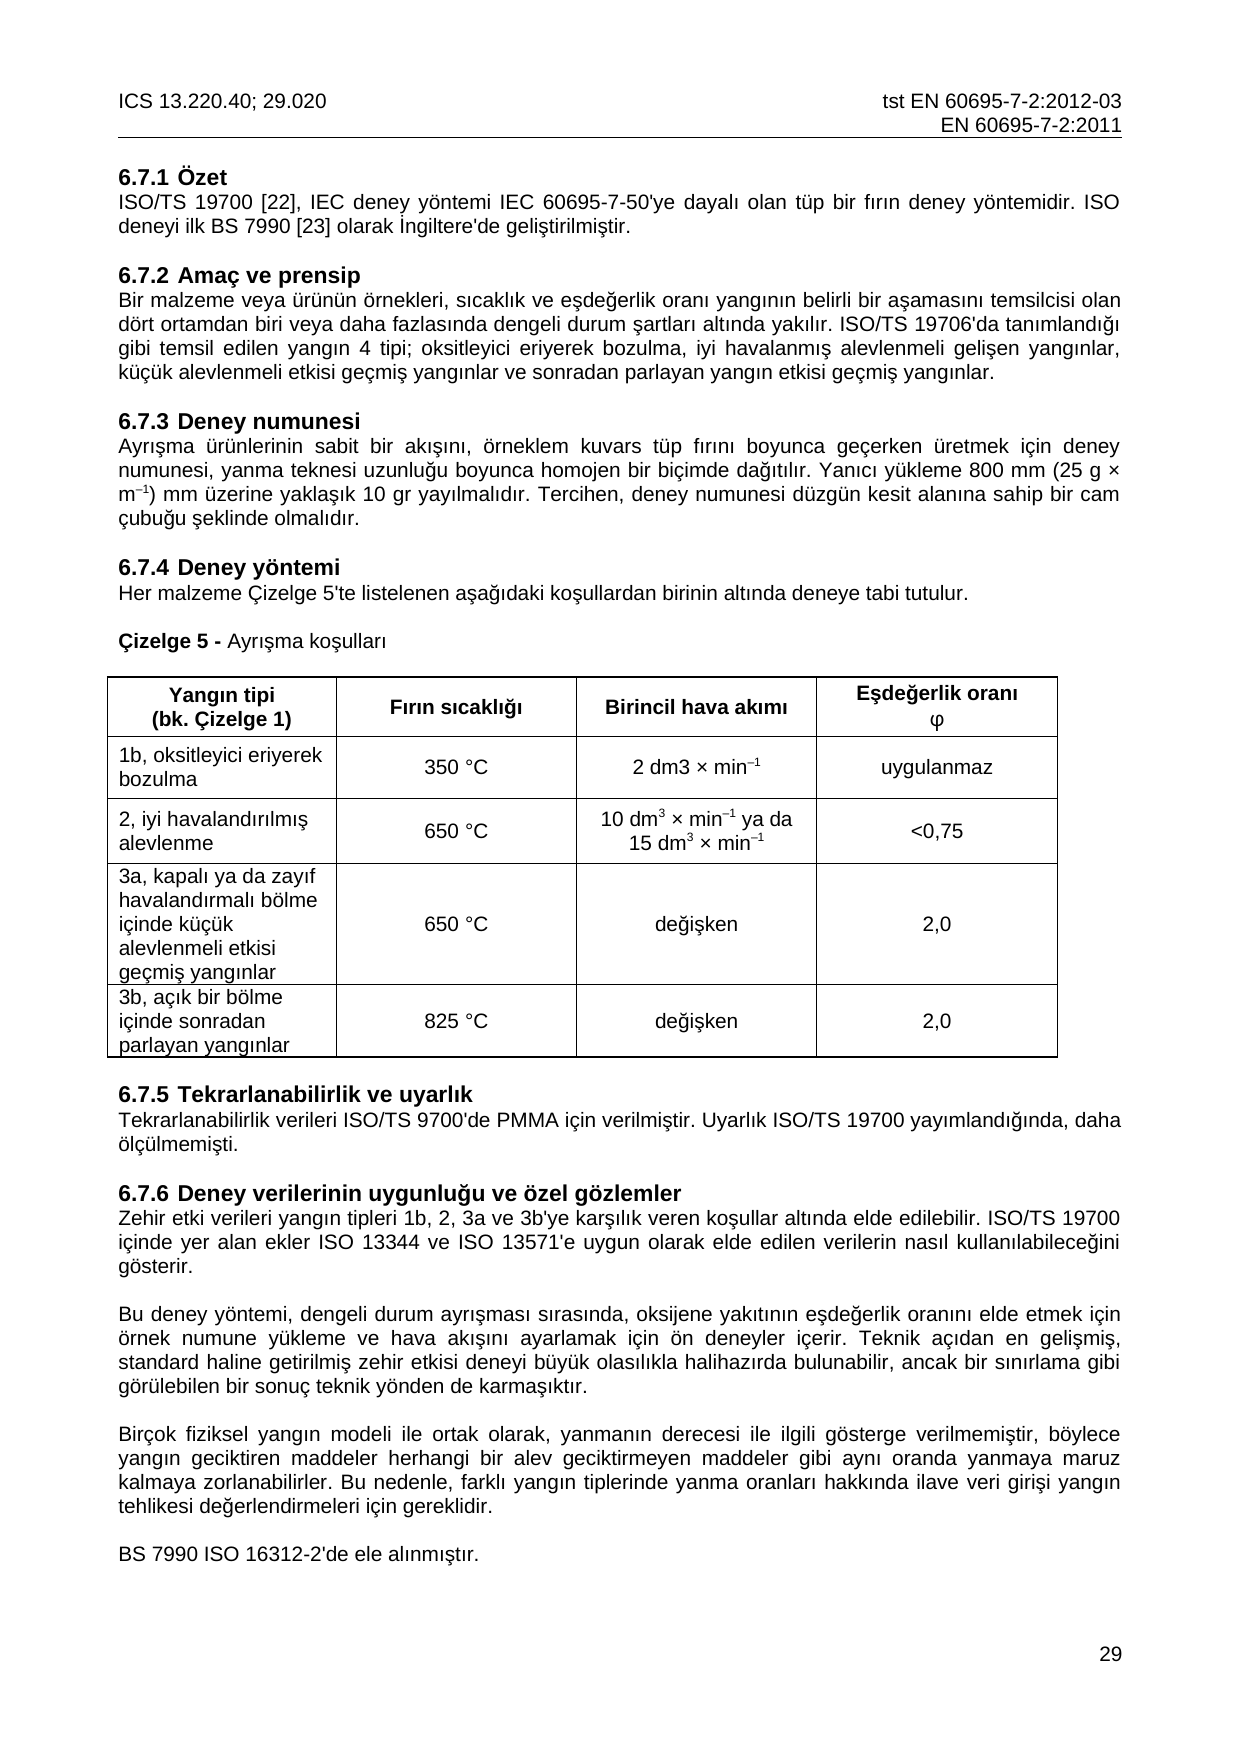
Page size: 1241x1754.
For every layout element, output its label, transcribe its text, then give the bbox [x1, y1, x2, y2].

text Her malzeme Çizelge 5'te listelenen aşağıdaki koşullardan birinin altında deneye tabi tutulur. [118, 581, 1122, 604]
text Zehir etki verileri yangın tipleri 1b, 2, 3a ve 3b'ye karşılık veren koşullar altında elde edilebilir. ISO/TS 19700 içinde yer alan ekler ISO 13344 ve ISO 13571'e uygun olarak elde edilen verilerin nasıl kullanılabileceğini gösterir. [118, 1206, 1122, 1278]
table_cell 350 °C [337, 737, 576, 797]
table_header Yangın tipi (bk. Çizelge 1) [108, 678, 336, 736]
text 6.7.4 Deney yöntemi [118, 554, 1122, 581]
text Birçok fiziksel yangın modeli ile ortak olarak, yanmanın derecesi ile ilgili gösterge verilmemiştir, böylece yangın geciktiren maddeler herhangi bir alev geciktirmeyen maddeler gibi aynı oranda yanmaya maruz kalmaya zorlanabilirler. Bu nedenle, farklı yangın tiplerinde yanma oranları hakkında ilave veri girişi yangın tehlikesi değerlendirmeleri için gereklidir. [118, 1422, 1122, 1517]
table_header Eşdeğerlik oranı φ [817, 678, 1057, 736]
text 6.7.3 Deney numunesi [118, 408, 1122, 434]
table_cell 3a, kapalı ya da zayıf havalandırmalı bölme içinde küçük alevlenmeli etkisi geçmiş yangınlar [108, 864, 336, 983]
table_cell 2,0 [817, 864, 1057, 983]
text Bir malzeme veya ürünün örnekleri, sıcaklık ve eşdeğerlik oranı yangının belirli bir aşamasını temsilcisi olan dört ortamdan biri veya daha fazlasında dengeli durum şartları altında yakılır. ISO/TS 19706'da tanımlandığı gibi temsil edilen yangın 4 tipi; oksitleyici eriyerek bozulma, iyi havalanmış alevlenmeli gelişen yangınlar, küçük alevlenmeli etkisi geçmiş yangınlar ve sonradan parlayan yangın etkisi geçmiş yangınlar. [118, 288, 1122, 384]
table_cell 825 °C [337, 985, 576, 1056]
table_cell 10 dm3 × min–1 ya da 15 dm3 × min–1 [577, 799, 816, 863]
text 6.7.5 Tekrarlanabilirlik ve uyarlık [118, 1081, 1122, 1108]
subtitle Çizelge 5 - Ayrışma koşulları [118, 628, 1122, 652]
table_header Fırın sıcaklığı [337, 678, 576, 736]
table_cell 650 °C [337, 864, 576, 983]
table_cell değişken [577, 985, 816, 1056]
table_cell değişken [577, 864, 816, 983]
table_cell <0,75 [817, 799, 1057, 863]
text Tekrarlanabilirlik verileri ISO/TS 9700'de PMMA için verilmiştir. Uyarlık ISO/TS 19700 yayımlandığında, daha ölçülmemişti. [118, 1108, 1122, 1156]
table_cell 2 dm3 × min–1 [577, 737, 816, 797]
text Ayrışma ürünlerinin sabit bir akışını, örneklem kuvars tüp fırını boyunca geçerken üretmek için deney numunesi, yanma teknesi uzunluğu boyunca homojen bir biçimde dağıtılır. Yanıcı yükleme 800 mm (25 g × m–1) mm üzerine yaklaşık 10 gr yayılmalıdır. Tercihen, deney numunesi düzgün kesit alanına sahip bir cam çubuğu şeklinde olmalıdır. [118, 434, 1122, 530]
text ISO/TS 19700 [22], IEC deney yöntemi IEC 60695-7-50'ye dayalı olan tüp bir fırın deney yöntemidir. ISO deneyi ilk BS 7990 [23] olarak İngiltere'de geliştirilmiştir. [118, 190, 1122, 238]
table_header Birincil hava akımı [577, 678, 816, 736]
text BS 7990 ISO 16312-2'de ele alınmıştır. [118, 1541, 1122, 1565]
table_cell 3b, açık bir bölme içinde sonradan parlayan yangınlar [108, 985, 336, 1056]
table_cell uygulanmaz [817, 737, 1057, 797]
text 6.7.2 Amaç ve prensip [118, 262, 1122, 288]
text 6.7.1 Özet [118, 164, 1122, 190]
table_cell 2, iyi havalandırılmış alevlenme [108, 799, 336, 863]
text 6.7.6 Deney verilerinin uygunluğu ve özel gözlemler [118, 1179, 1122, 1206]
table_cell 650 °C [337, 799, 576, 863]
text Bu deney yöntemi, dengeli durum ayrışması sırasında, oksijene yakıtının eşdeğerlik oranını elde etmek için örnek numune yükleme ve hava akışını ayarlamak için ön deneyler içerir. Teknik açıdan en gelişmiş, standard haline getirilmiş zehir etkisi deneyi büyük olasılıkla halihazırda bulunabilir, ancak bir sınırlama gibi görülebilen bir sonuç teknik yönden de karmaşıktır. [118, 1302, 1122, 1398]
table_cell 2,0 [817, 985, 1057, 1056]
table_cell 1b, oksitleyici eriyerek bozulma [108, 737, 336, 797]
